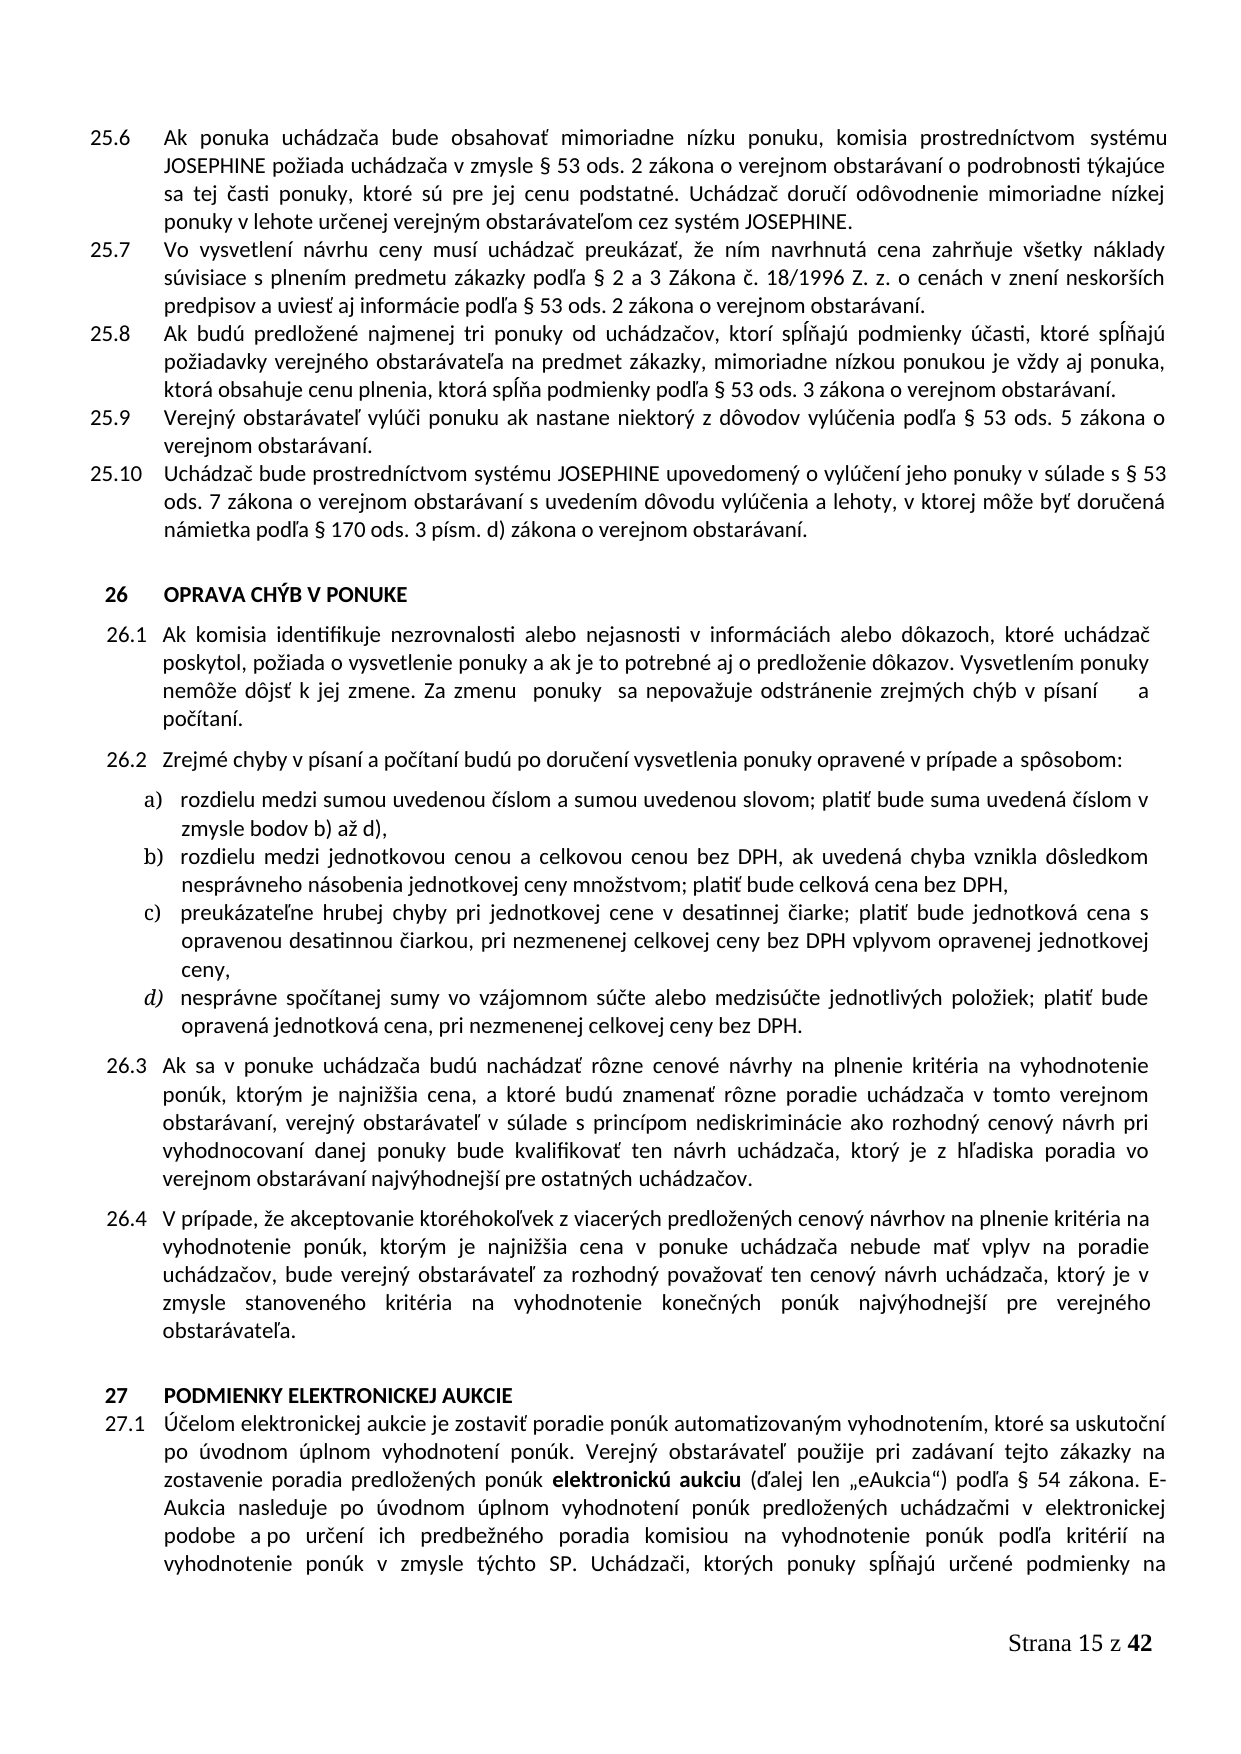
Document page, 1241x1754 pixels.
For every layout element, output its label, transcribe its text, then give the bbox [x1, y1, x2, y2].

list Vo vysvetlení návrhu ceny musí uchádzač preukázať, že ním navrhnutá cena zahrňuje všetky náklady súvisiace s plnením predmetu zákazky podľa § 2 a 3 Zákona č. 18/1996 Z. z. o cenách v znení neskorších predpisov a uviesť aj informácie podľa § 53 ods. 2 zákona o verejnom obstarávaní. [90, 235, 1167, 319]
list V prípade, že akceptovanie ktoréhokoľvek z viacerých predložených cenový návrhov na plnenie kritéria na vyhodnotenie ponúk, ktorým je najnižšia cena v ponuke uchádzača nebude mať vplyv na poradie uchádzačov, bude verejný obstarávateľ za rozhodný považovať ten cenový návrh uchádzača, ktorý je v zmysle stanoveného kritéria na vyhodnotenie konečných ponúk najvýhodnejší pre verejného obstarávateľa. [106, 1204, 1151, 1344]
list Ak ponuka uchádzača bude obsahovať mimoriadne nízku ponuku, komisia prostredníctvom systému JOSEPHINE požiada uchádzača v zmysle § 53 ods. 2 zákona o verejnom obstarávaní o podrobnosti týkajúce sa tej časti ponuky, ktoré sú pre jej cenu podstatné. Uchádzač doručí odôvodnenie mimoriadne nízkej ponuky v lehote určenej verejným obstarávateľom cez systém JOSEPHINE. [90, 123, 1167, 235]
list Zrejmé chyby v písaní a počítaní budú po doručení vysvetlenia ponuky opravené v prípade a spôsobom: [106, 745, 1167, 773]
list PODMIENKY ELEKTRONICKEJ AUKCIE [104, 1381, 1167, 1409]
list Ak sa v ponuke uchádzača budú nachádzať rôzne cenové návrhy na plnenie kritéria na vyhodnotenie ponúk, ktorým je najnižšia cena, a ktoré budú znamenať rôzne poradie uchádzača v tomto verejnom obstarávaní, verejný obstarávateľ v súlade s princípom nediskriminácie ako rozhodný cenový návrh pri vyhodnocovaní danej ponuky bude kvalifikovať ten návrh uchádzača, ktorý je z hľadiska poradia vo verejnom obstarávaní najvýhodnejší pre ostatných uchádzačov. [106, 1052, 1151, 1192]
list OPRAVA CHÝB V PONUKE [104, 580, 1167, 608]
list nesprávne spočítanej sumy vo vzájomnom súčte alebo medzisúčte jednotlivých položiek; platiť bude opravená jednotková cena, pri nezmenenej celkovej ceny bez DPH. [144, 983, 1151, 1039]
list Verejný obstarávateľ vylúči ponuku ak nastane niektorý z dôvodov vylúčenia podľa § 53 ods. 5 zákona o verejnom obstarávaní. [90, 403, 1167, 459]
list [104, 1409, 1167, 1577]
list Uchádzač bude prostredníctvom systému JOSEPHINE upovedomený o vylúčení jeho ponuky v súlade s § 53 ods. 7 zákona o verejnom obstarávaní s uvedením dôvodu vylúčenia a lehoty, v ktorej môže byť doručená námietka podľa § 170 ods. 3 písm. d) zákona o verejnom obstarávaní. [90, 459, 1167, 543]
list Ak komisia identifikuje nezrovnalosti alebo nejasnosti v informáciách alebo dôkazoch, ktoré uchádzač poskytol, požiada o vysvetlenie ponuky a ak je to potrebné aj o predloženie dôkazov. Vysvetlením ponuky nemôže dôjsť k jej zmene. Za zmenu ponuky sa nepovažuje odstránenie zrejmých chýb v písaní a počítaní. [106, 620, 1152, 732]
list rozdielu medzi sumou uvedenou číslom a sumou uvedenou slovom; platiť bude suma uvedená číslom v zmysle bodov b) až d), [144, 785, 1150, 842]
list Ak budú predložené najmenej tri ponuky od uchádzačov, ktorí spĺňajú podmienky účasti, ktoré spĺňajú požiadavky verejného obstarávateľa na predmet zákazky, mimoriadne nízkou ponukou je vždy aj ponuka, ktorá obsahuje cenu plnenia, ktorá spĺňa podmienky podľa § 53 ods. 3 zákona o verejnom obstarávaní. [90, 319, 1167, 403]
list rozdielu medzi jednotkovou cenou a celkovou cenou bez DPH, ak uvedená chyba vznikla dôsledkom nesprávneho násobenia jednotkovej ceny množstvom; platiť bude celková cena bez DPH, [144, 842, 1151, 898]
list preukázateľne hrubej chyby pri jednotkovej cene v desatinnej čiarke; platiť bude jednotková cena s opravenou desatinnou čiarkou, pri nezmenenej celkovej ceny bez DPH vplyvom opravenej jednotkovej ceny, [144, 898, 1151, 983]
